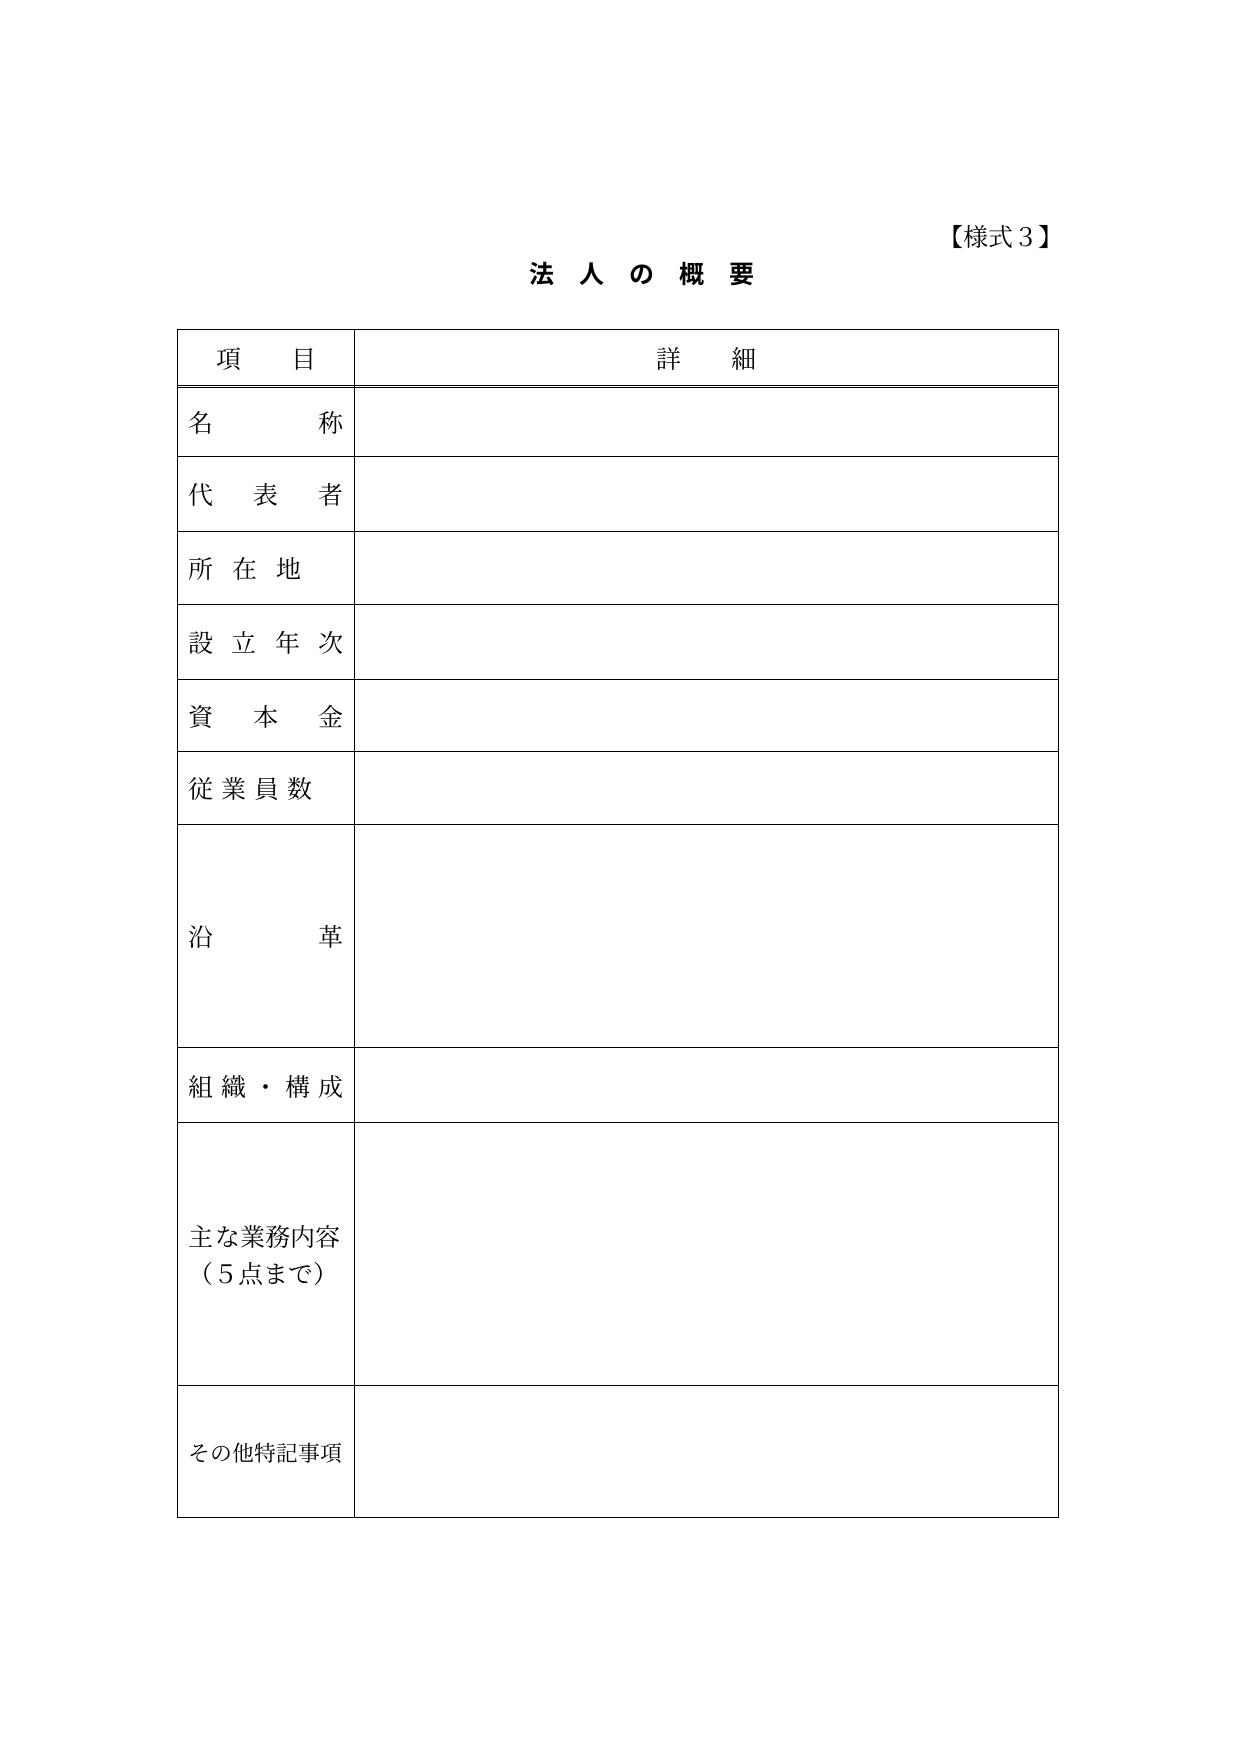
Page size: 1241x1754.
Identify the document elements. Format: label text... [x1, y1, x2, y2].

table_cell [355, 752, 1058, 824]
table_header 詳 細 [355, 330, 1058, 385]
table_cell 主な業務内容 （５点まで） [178, 1123, 354, 1385]
table_cell 名称 [178, 388, 354, 456]
table_cell [355, 825, 1058, 1047]
table_cell [355, 457, 1058, 531]
table_cell [355, 1048, 1058, 1122]
table_cell 資本金 [178, 680, 354, 751]
table_cell 従業員数 [178, 752, 354, 824]
text 法 人 の 概 要 [221, 254, 1063, 292]
table_cell 沿革 [178, 825, 354, 1047]
table_cell 代表者 [178, 457, 354, 531]
table_cell 所在地 [178, 532, 354, 604]
table_cell その他特記事項 [178, 1386, 354, 1517]
table_cell [355, 605, 1058, 678]
table_cell 設立年次 [178, 605, 354, 678]
table_cell [355, 1123, 1058, 1385]
table_cell 組織・構成 [178, 1048, 354, 1122]
table_cell [355, 532, 1058, 604]
table_cell [355, 388, 1058, 456]
table_header 項 目 [178, 330, 354, 385]
text 【様式３】 [177, 217, 1063, 254]
table_cell [355, 680, 1058, 751]
table_cell [355, 1386, 1058, 1517]
